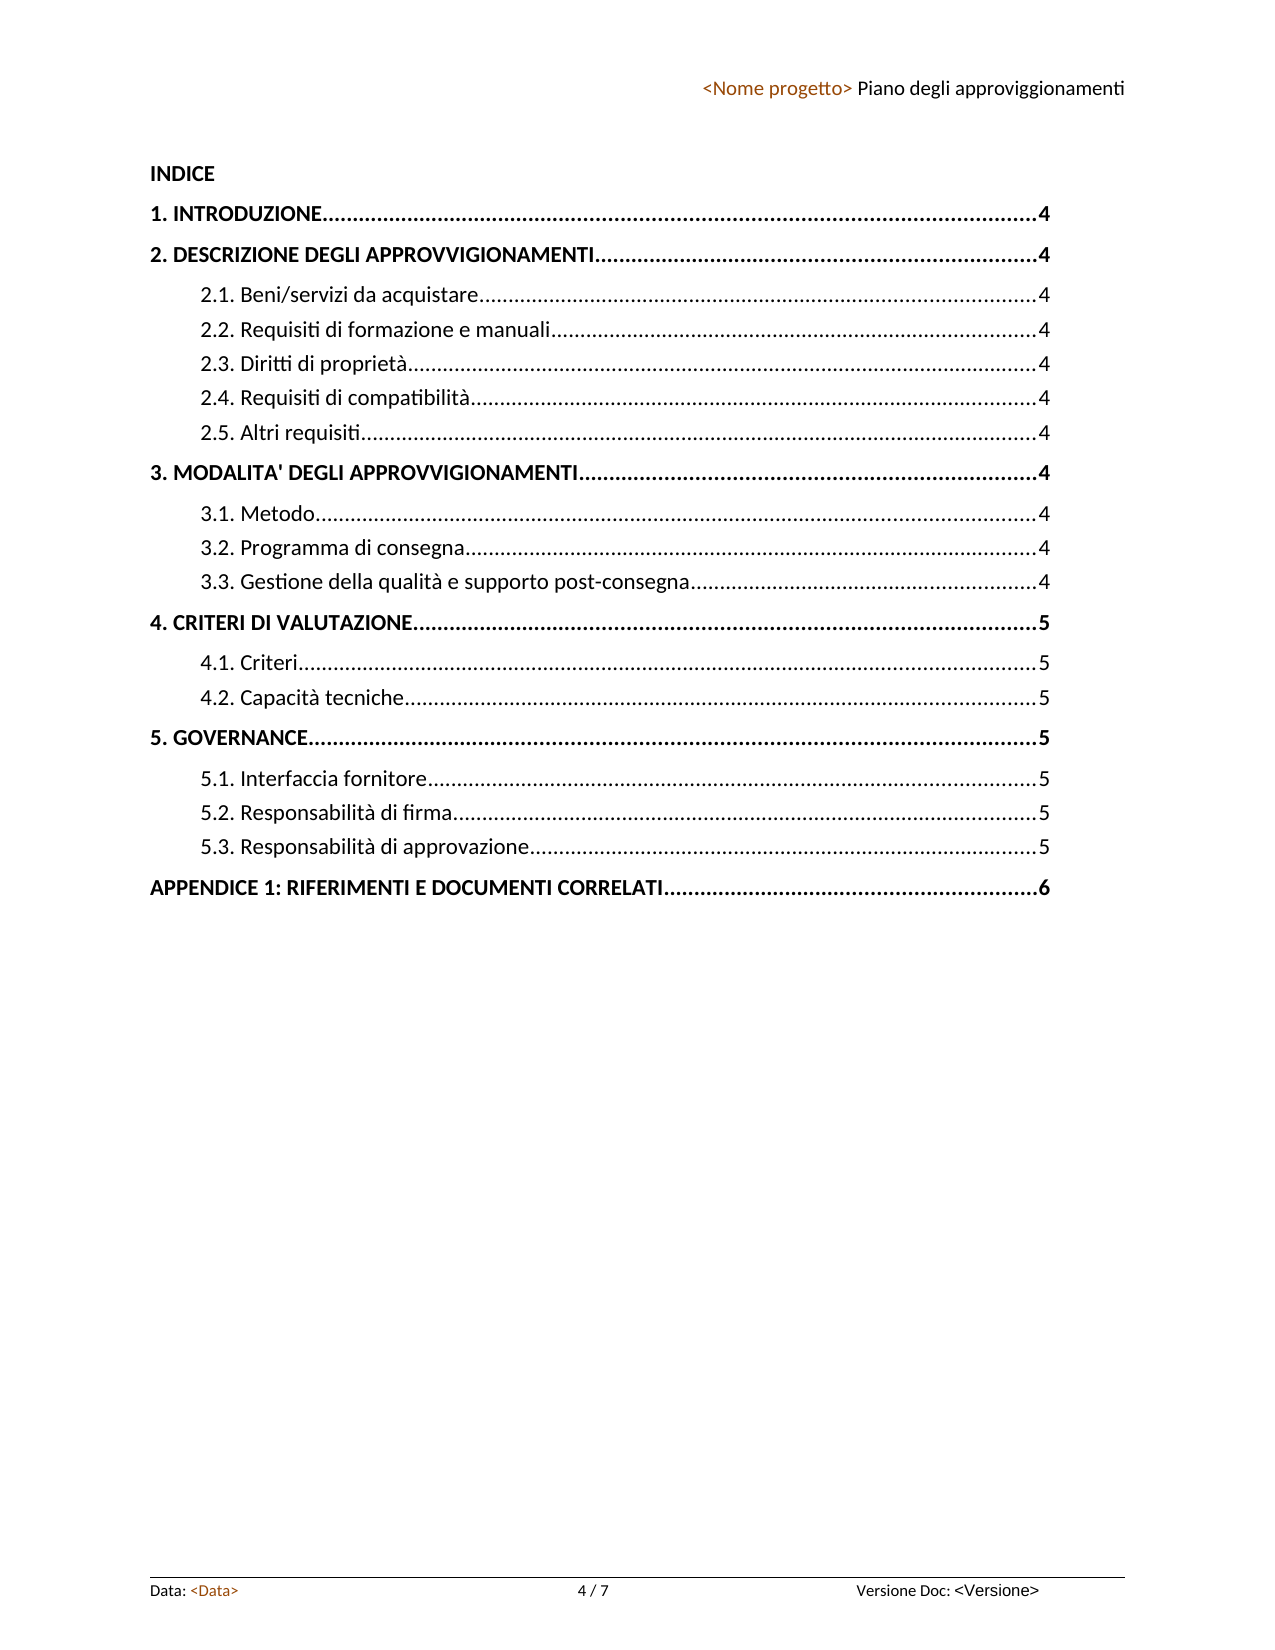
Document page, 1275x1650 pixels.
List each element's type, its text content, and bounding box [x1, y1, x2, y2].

text 2. DESCRIZIONE DEGLI APPROVVIGIONAMENTI 4 [150, 240, 1050, 268]
text 2.3. Diritti di proprietà 4 [150, 349, 1050, 377]
text 3.3. Gestione della qualità e supporto post-consegna 4 [150, 567, 1050, 595]
text 2.4. Requisiti di compatibilità 4 [150, 383, 1050, 411]
text 5. Governance 5 [150, 723, 1050, 751]
text 5.2. Responsabilità di firma 5 [150, 798, 1050, 826]
text 4.1. Criteri 5 [150, 648, 1050, 676]
text 3.1. Metodo 4 [150, 499, 1050, 527]
text 5.1. Interfaccia fornitore 5 [150, 764, 1050, 792]
text 2.2. Requisiti di formazione e manuali 4 [150, 315, 1050, 343]
text 5.3. Responsabilità di approvazione 5 [150, 832, 1050, 860]
text 3. MODALITA' DEGLI APPROVVIGIONAMENTI 4 [150, 458, 1050, 486]
text Appendice 1: Riferimenti e Documenti Correlati 6 [150, 873, 1050, 901]
text 2.5. Altri requisiti 4 [150, 418, 1050, 446]
text 1. IntrodUZIONE 4 [150, 199, 1050, 228]
text 4.2. Capacità tecniche 5 [150, 683, 1050, 711]
text 3.2. Programma di consegna 4 [150, 533, 1050, 561]
text 4. CRITERI DI VALUTAZIONE 5 [150, 608, 1050, 636]
text 2.1. Beni/servizi da acquistare 4 [150, 281, 1050, 309]
text INDICE [150, 159, 1125, 187]
